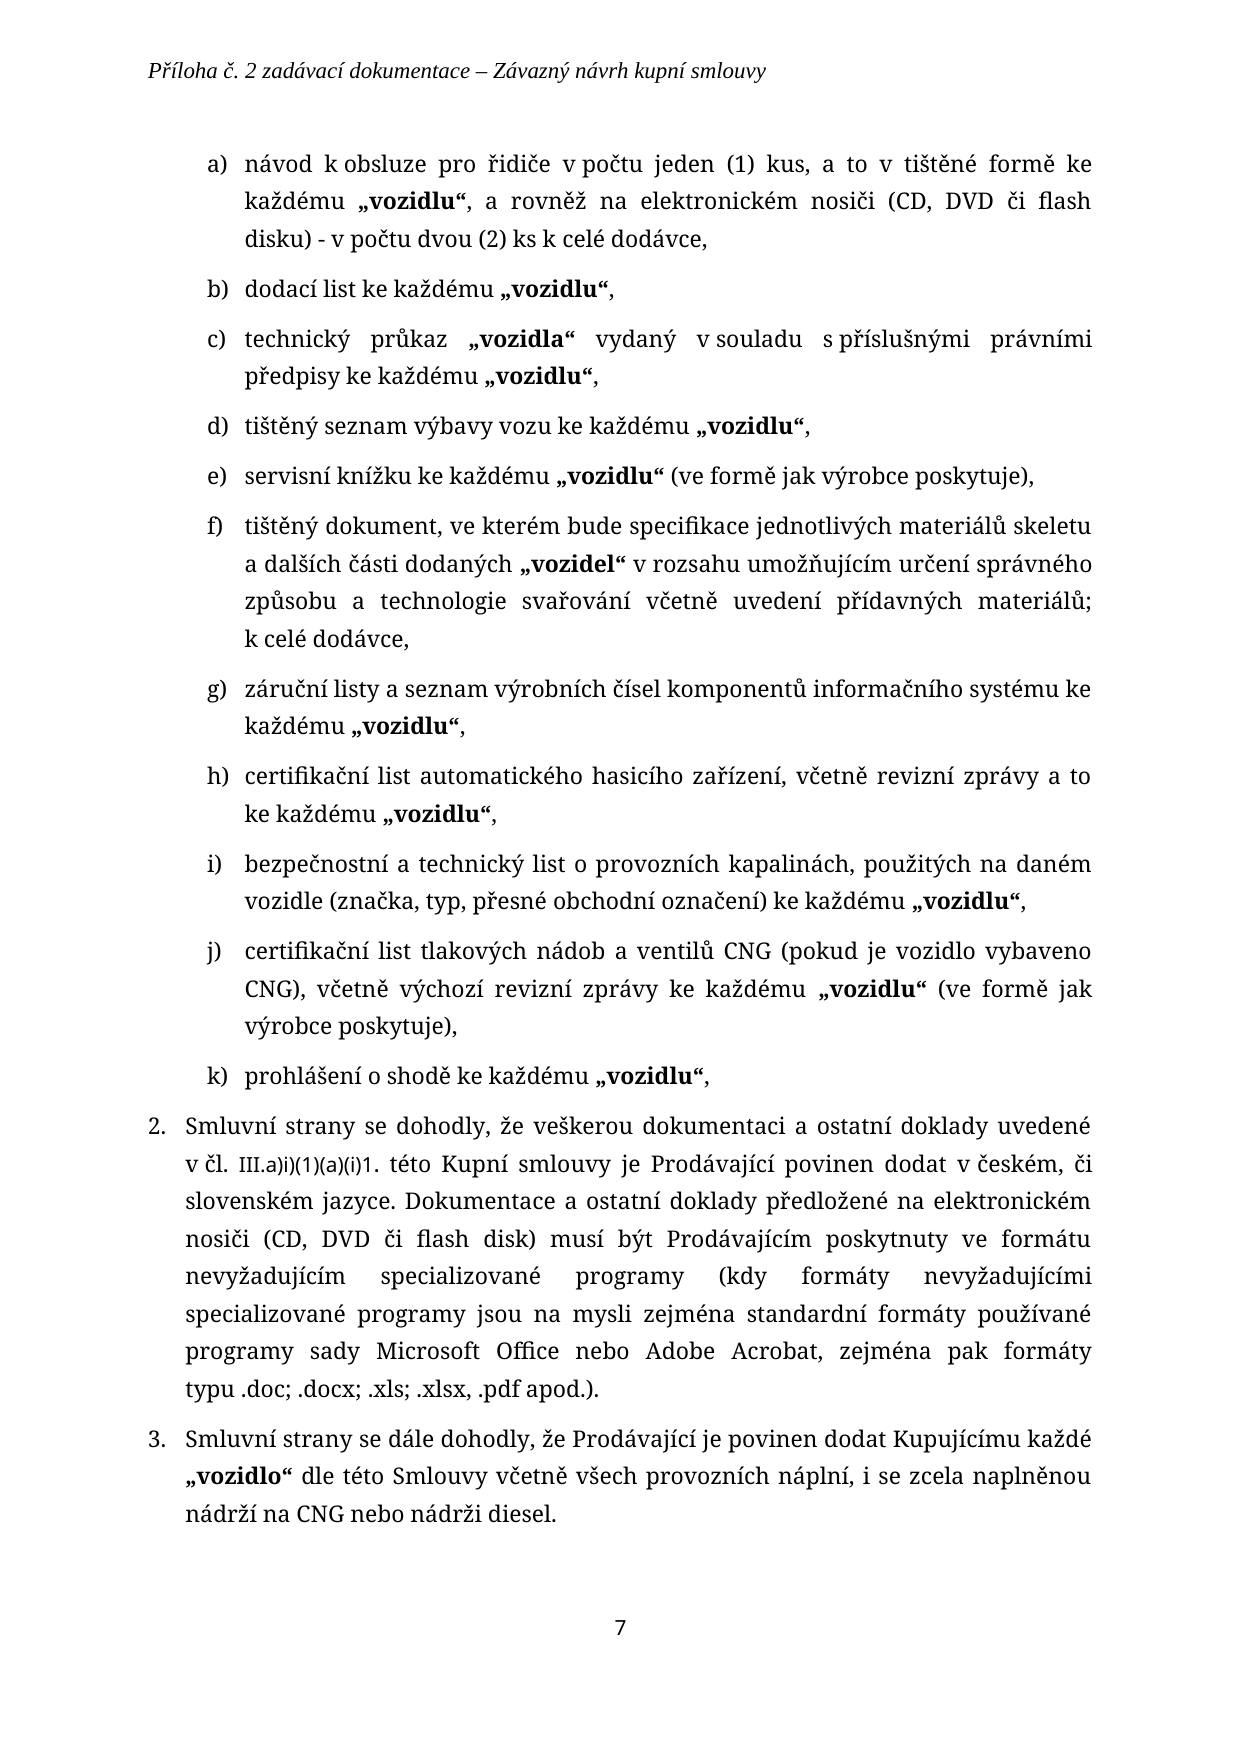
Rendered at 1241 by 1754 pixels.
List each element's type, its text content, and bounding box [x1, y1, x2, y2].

list servisní knížku ke každému „vozidlu“ (ve formě jak výrobce poskytuje), [207, 460, 1093, 491]
list návod k obsluze pro řidiče v počtu jeden (1) kus, a to v tištěné formě ke každému „vozidlu“, a rovněž na elektronickém nosiči (CD, DVD či flash disku) - v počtu dvou (2) ks k celé dodávce, [207, 148, 1093, 254]
list Smluvní strany se dále dohodly, že Prodávající je povinen dodat Kupujícímu každé „vozidlo“ dle této Smlouvy včetně všech provozních náplní, i se zcela naplněnou nádrží na CNG nebo nádrži diesel. [148, 1423, 1093, 1529]
list technický průkaz „vozidla“ vydaný v souladu s příslušnými právními předpisy ke každému „vozidlu“, [207, 323, 1093, 391]
list dodací list ke každému „vozidlu“, [207, 273, 1093, 304]
list certifikační list automatického hasicího zařízení, včetně revizní zprávy a to ke každému „vozidlu“, [207, 760, 1093, 829]
list bezpečnostní a technický list o provozních kapalinách, použitých na daném vozidle (značka, typ, přesné obchodní označení) ke každému „vozidlu“, [207, 848, 1093, 916]
list prohlášení o shodě ke každému „vozidlu“, [207, 1060, 1093, 1091]
list tištěný seznam výbavy vozu ke každému „vozidlu“, [207, 410, 1093, 441]
list certifikační list tlakových nádob a ventilů CNG (pokud je vozidlo vybaveno CNG), včetně výchozí revizní zprávy ke každému „vozidlu“ (ve formě jak výrobce poskytuje), [207, 935, 1093, 1041]
list tištěný dokument, ve kterém bude specifikace jednotlivých materiálů skeletu a dalších části dodaných „vozidel“ v rozsahu umožňujícím určení správného způsobu a technologie svařování včetně uvedení přídavných materiálů; k celé dodávce, [207, 510, 1093, 654]
list záruční listy a seznam výrobních čísel komponentů informačního systému ke každému „vozidlu“, [207, 673, 1093, 741]
list Smluvní strany se dohodly, že veškerou dokumentaci a ostatní doklady uvedené v čl. III.1. této Kupní smlouvy je Prodávající povinen dodat v českém, či slovenském jazyce. Dokumentace a ostatní doklady předložené na elektronickém nosiči (CD, DVD či flash disk) musí být Prodávajícím poskytnuty ve formátu nevyžadujícím specializované programy (kdy formáty nevyžadujícími specializované programy jsou na mysli zejména standardní formáty používané programy sady Microsoft Office nebo Adobe Acrobat, zejména pak formáty typu .doc; .docx; .xls; .xlsx, .pdf apod.). [148, 1110, 1093, 1404]
